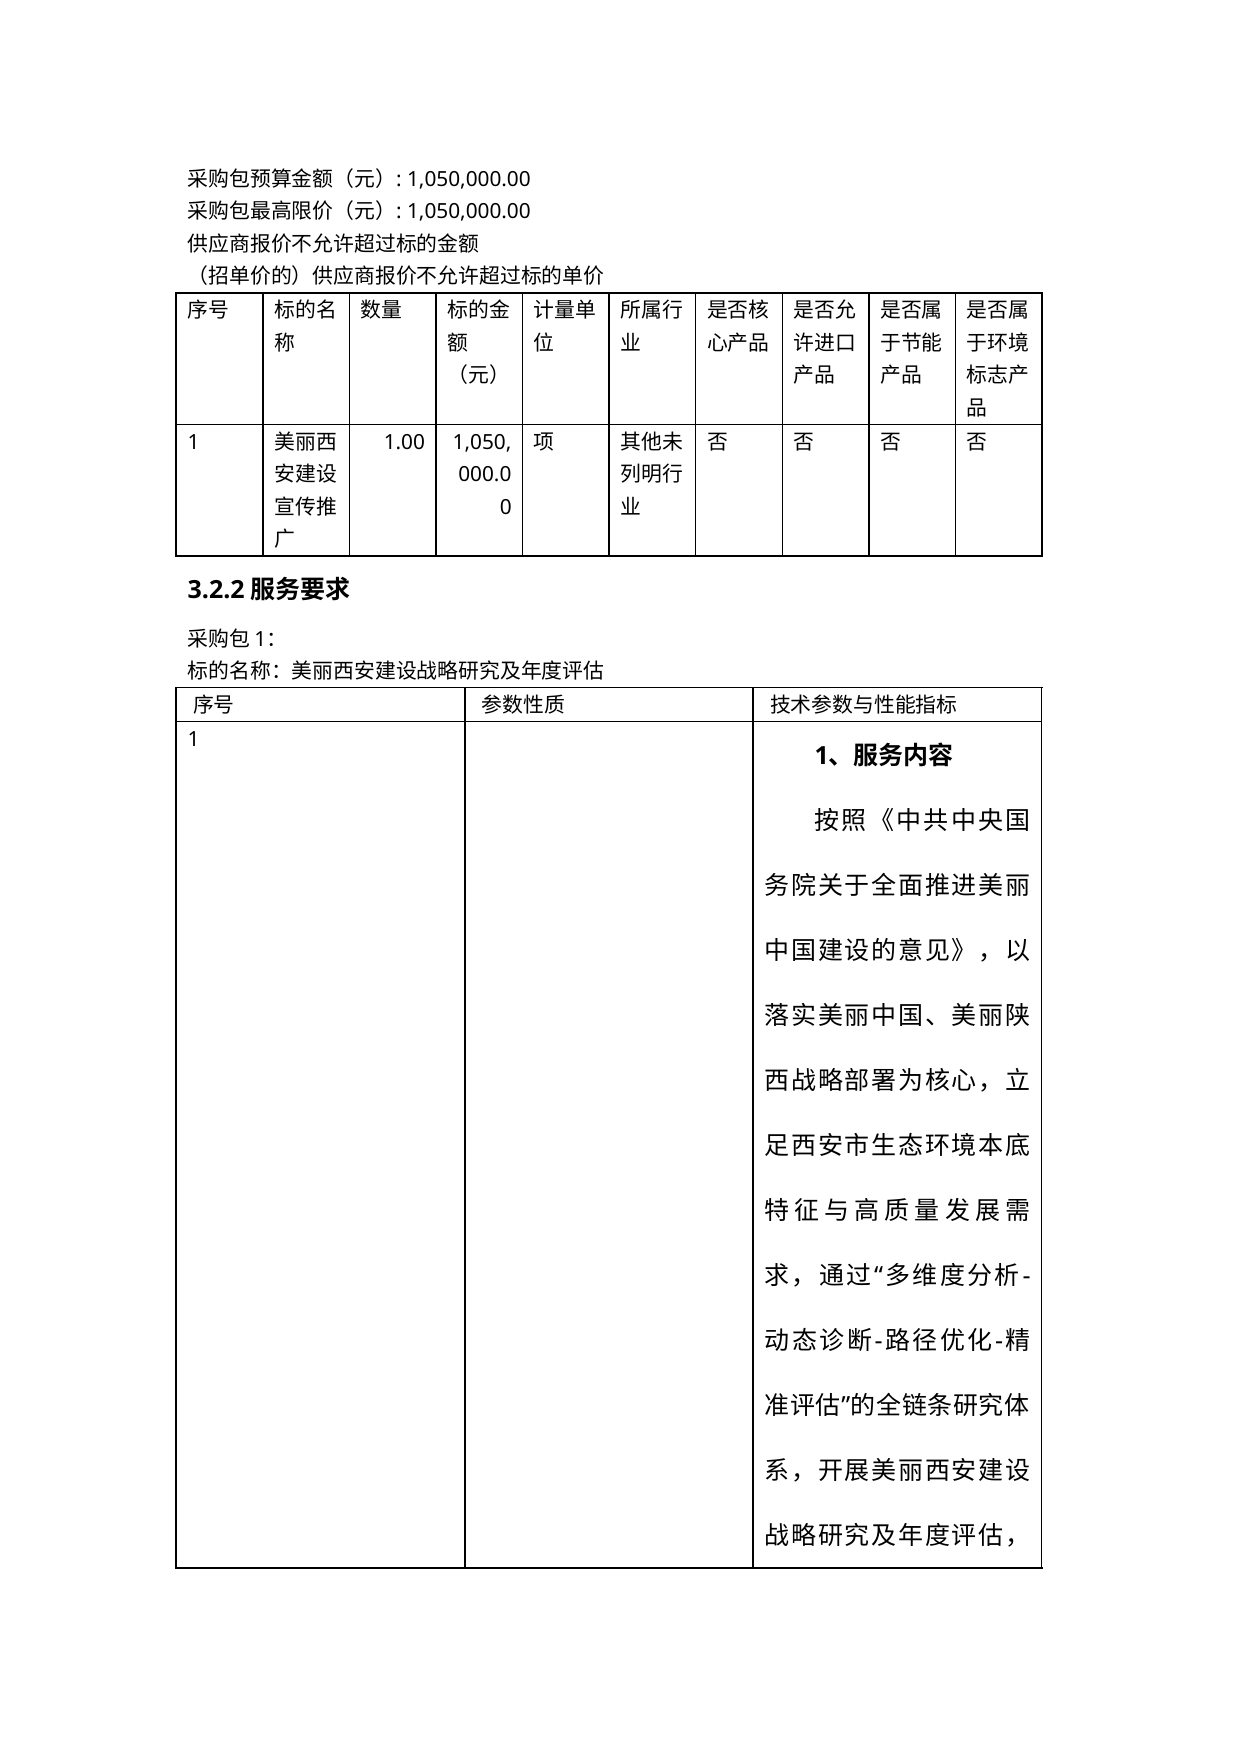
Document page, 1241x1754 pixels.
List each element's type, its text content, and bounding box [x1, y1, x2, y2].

table_cell 否 [870, 425, 955, 555]
table_cell 美丽西安建设宣传推广 [264, 425, 349, 555]
table_header 是否允许进口产品 [783, 294, 868, 423]
text （招单价的）供应商报价不允许超过标的单价 [187, 259, 1053, 292]
table_header 序号 [177, 688, 464, 721]
table_cell 1 [177, 425, 262, 555]
table_cell 否 [696, 425, 782, 555]
table_header 所属行业 [610, 294, 695, 423]
table_cell 其他未列明行业 [610, 425, 695, 555]
table_header 计量单位 [523, 294, 608, 423]
text 采购包1： [187, 622, 1053, 654]
table_cell 否 [783, 425, 868, 555]
table_header 序号 [177, 294, 262, 423]
table_header 标的金额 （元） [437, 294, 522, 423]
table_header 数量 [350, 294, 435, 423]
table_cell 1,050,000.00 [437, 425, 522, 555]
table_cell 项 [523, 425, 608, 555]
table_header 是否属于环境标志产品 [956, 294, 1041, 423]
table_header 是否属于节能产品 [870, 294, 955, 423]
table_cell [466, 722, 752, 1567]
table_cell 1.00 [350, 425, 435, 555]
text 供应商报价不允许超过标的金额 [187, 227, 1053, 259]
text 标的名称：美丽西安建设战略研究及年度评估 [187, 654, 1053, 687]
table_cell 1 [177, 722, 464, 1567]
text 采购包预算金额（元）: 1,050,000.00 [187, 162, 1053, 194]
table_header 是否核心产品 [696, 294, 782, 423]
table_header 技术参数与性能指标 [754, 688, 1041, 721]
table_cell 否 [956, 425, 1041, 555]
table_header 标的名称 [264, 294, 349, 423]
text 3.2.2服务要求 [187, 557, 1053, 622]
table_header 参数性质 [466, 688, 752, 721]
text 采购包最高限价（元）: 1,050,000.00 [187, 194, 1053, 227]
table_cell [754, 722, 1041, 1567]
